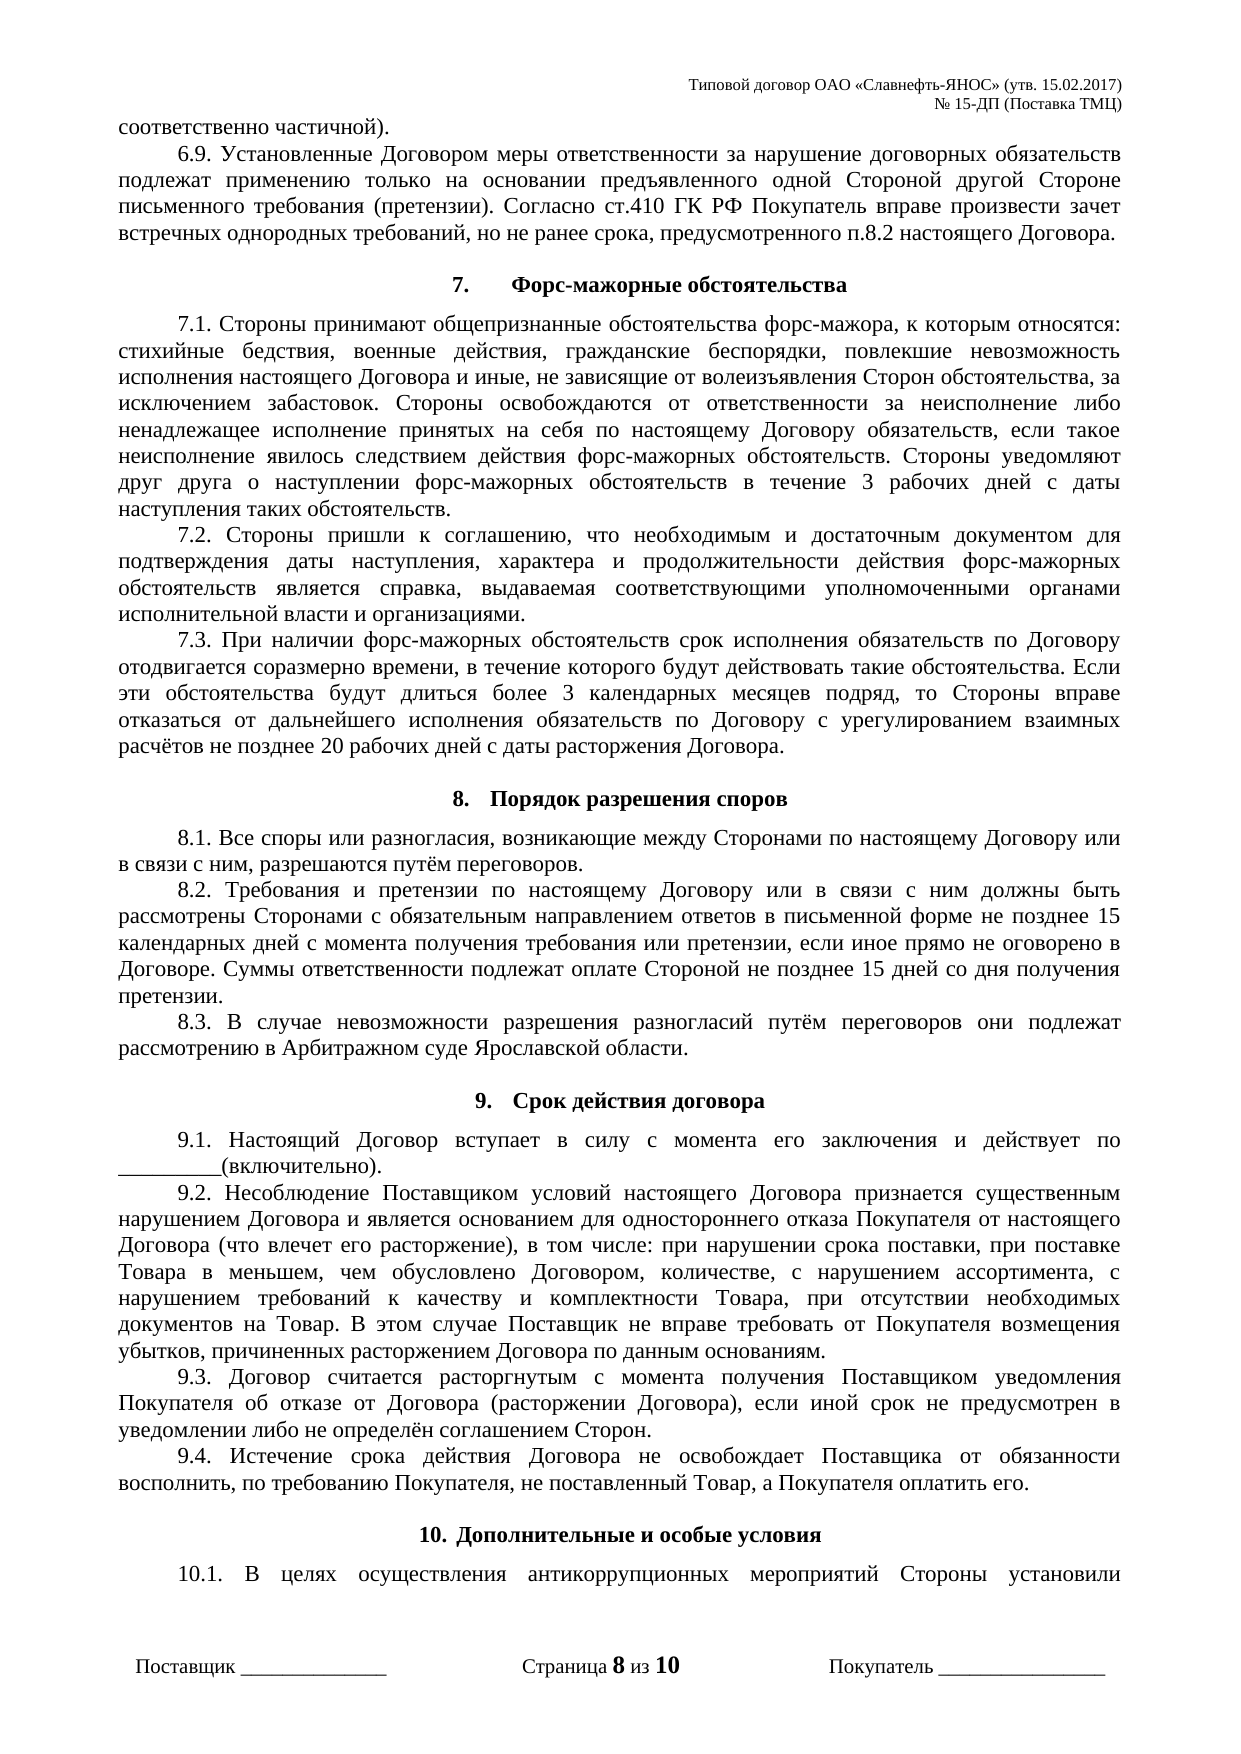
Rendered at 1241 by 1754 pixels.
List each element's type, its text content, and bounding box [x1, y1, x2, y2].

text 9.2. Несоблюдение Поставщиком условий настоящего Договора признается существенным нарушением Договора и является основанием для одностороннего отказа Покупателя от настоящего Договора (что влечет его расторжение), в том числе: при нарушении срока поставки, при поставке Товара в меньшем, чем обусловлено Договором, количестве, с нарушением ассортимента, с нарушением требований к качеству и комплектности Товара, при отсутствии необходимых документов на Товар. В этом случае Поставщик не вправе требовать от Покупателя возмещения убытков, причиненных расторжением Договора по данным основаниям. [118, 1179, 1122, 1363]
text 8.3. В случае невозможности разрешения разногласий путём переговоров они подлежат рассмотрению в Арбитражном суде . [118, 1008, 1122, 1061]
text 7.3. При наличии форс-мажорных обстоятельств срок исполнения обязательств по Договору отодвигается соразмерно времени, в течение которого будут действовать такие обстоятельства. Если эти обстоятельства будут длиться более 3 календарных месяцев подряд, то Стороны вправе отказаться от дальнейшего исполнения обязательств по Договору с урегулированием взаимных расчётов не позднее дней с даты расторжения Договора. [118, 627, 1122, 758]
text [118, 1560, 1122, 1586]
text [118, 113, 1122, 140]
text 6.9. Установленные Договором меры ответственности за нарушение договорных обязательств подлежат применению только на основании предъявленного одной Стороной другой Стороне письменного требования (претензии). Согласно ст.410 ГК РФ Покупатель вправе произвести зачет встречных однородных требований, но не ранее срока, предусмотренного п.8.2 настоящего Договора. [118, 140, 1122, 245]
text 9.1. Настоящий Договор вступает в силу с момента его заключения и действует по (включительно). [118, 1126, 1122, 1179]
text 8. Порядок разрешения споров [118, 785, 1122, 811]
text 7.1. Стороны принимают общепризнанные обстоятельства форс-мажора, к которым относятся: стихийные бедствия, военные действия, гражданские беспорядки, повлекшие невозможность исполнения настоящего Договора и иные, не зависящие от волеизъявления Сторон обстоятельства, за исключением забастовок. Стороны освобождаются от ответственности за неисполнение либо ненадлежащее исполнение принятых на себя по настоящему Договору обязательств, если такое неисполнение явилось следствием действия форс-мажорных обстоятельств. Стороны уведомляют друг друга о наступлении форс-мажорных обстоятельств в течение 3 рабочих дней с даты наступления таких обстоятельств. [118, 310, 1122, 521]
text 7. Форс-мажорные обстоятельства [118, 271, 1122, 298]
text 9.4. Истечение срока действия Договора не освобождает Поставщика от обязанности восполнить, по требованию Покупателя, не поставленный Товар, а Покупателя оплатить его. [118, 1442, 1122, 1495]
text 9.3. Договор считается расторгнутым с момента получения Поставщиком уведомления Покупателя об отказе от Договора (расторжении Договора), если иной срок не предусмотрен в уведомлении либо не определён соглашением Сторон. [118, 1363, 1122, 1442]
text 10. Дополнительные и особые условия [118, 1521, 1122, 1548]
text 7.2. Стороны пришли к соглашению, что необходимым и достаточным документом для подтверждения даты наступления, характера и продолжительности действия форс-мажорных обстоятельств является справка, выдаваемая соответствующими уполномоченными органами исполнительной власти и организациями. [118, 521, 1122, 627]
text 8.1. Все споры или разногласия, возникающие между Сторонами по настоящему Договору или в связи с ним, разрешаются путём переговоров. [118, 823, 1122, 876]
text 8.2. Требования и претензии по настоящему Договору или в связи с ним должны быть рассмотрены Сторонами с обязательным направлением ответов в письменной форме не позднее 15 календарных дней с момента получения требования или претензии, если иное прямо не оговорено в Договоре. Суммы ответственности подлежат оплате Стороной не позднее 15 дней со дня получения претензии. [118, 876, 1122, 1008]
text 9. Срок действия договора [118, 1087, 1122, 1113]
